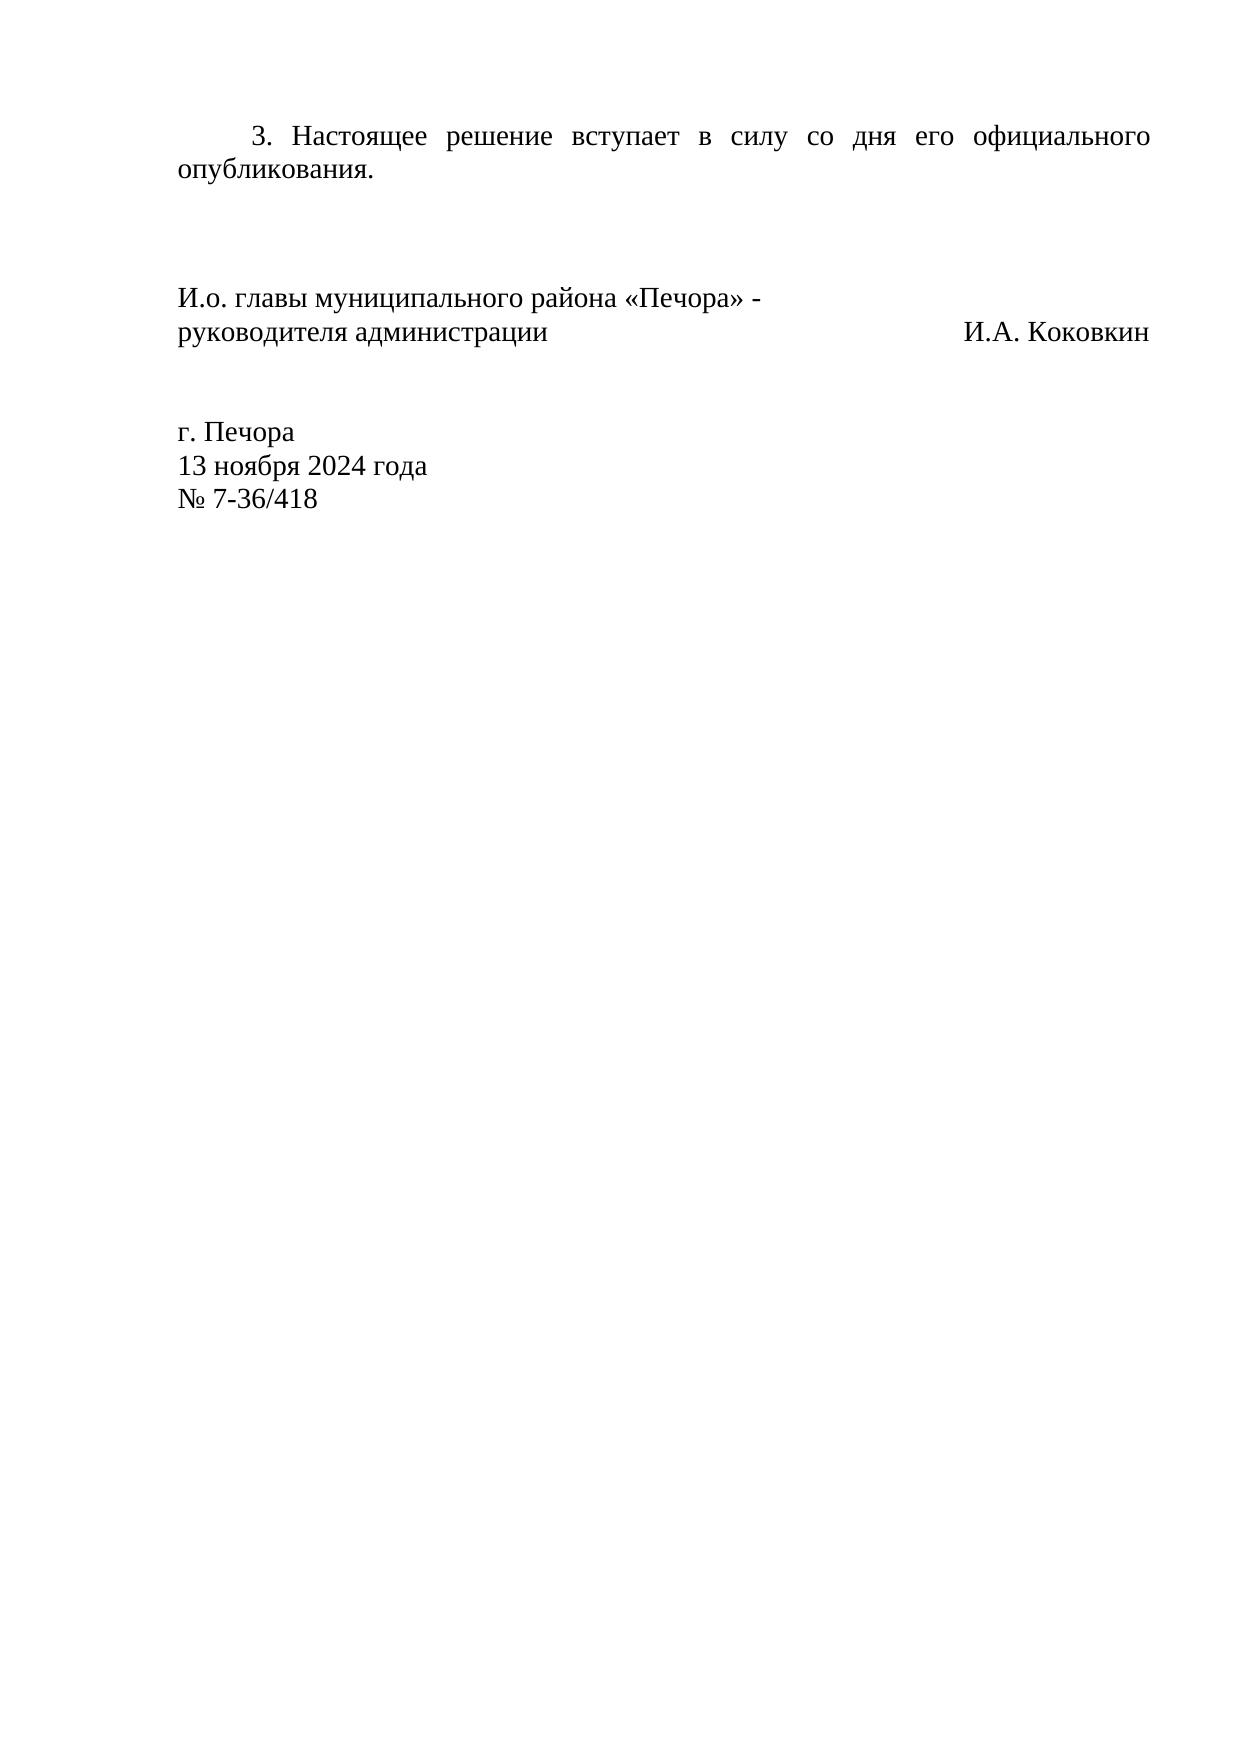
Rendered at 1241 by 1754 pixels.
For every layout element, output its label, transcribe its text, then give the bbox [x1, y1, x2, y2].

text г. Печора [177, 414, 1152, 448]
text 3. Настоящее решение вступает в силу со дня его официального опубликования. [177, 118, 1152, 185]
text И.о. главы муниципального района «Печора» - [177, 280, 1152, 314]
text руководителя администрации И.А. Коковкин [177, 314, 1152, 347]
text 13 ноября 2024 года [177, 448, 1152, 482]
text № 7-36/418 [177, 482, 1152, 515]
